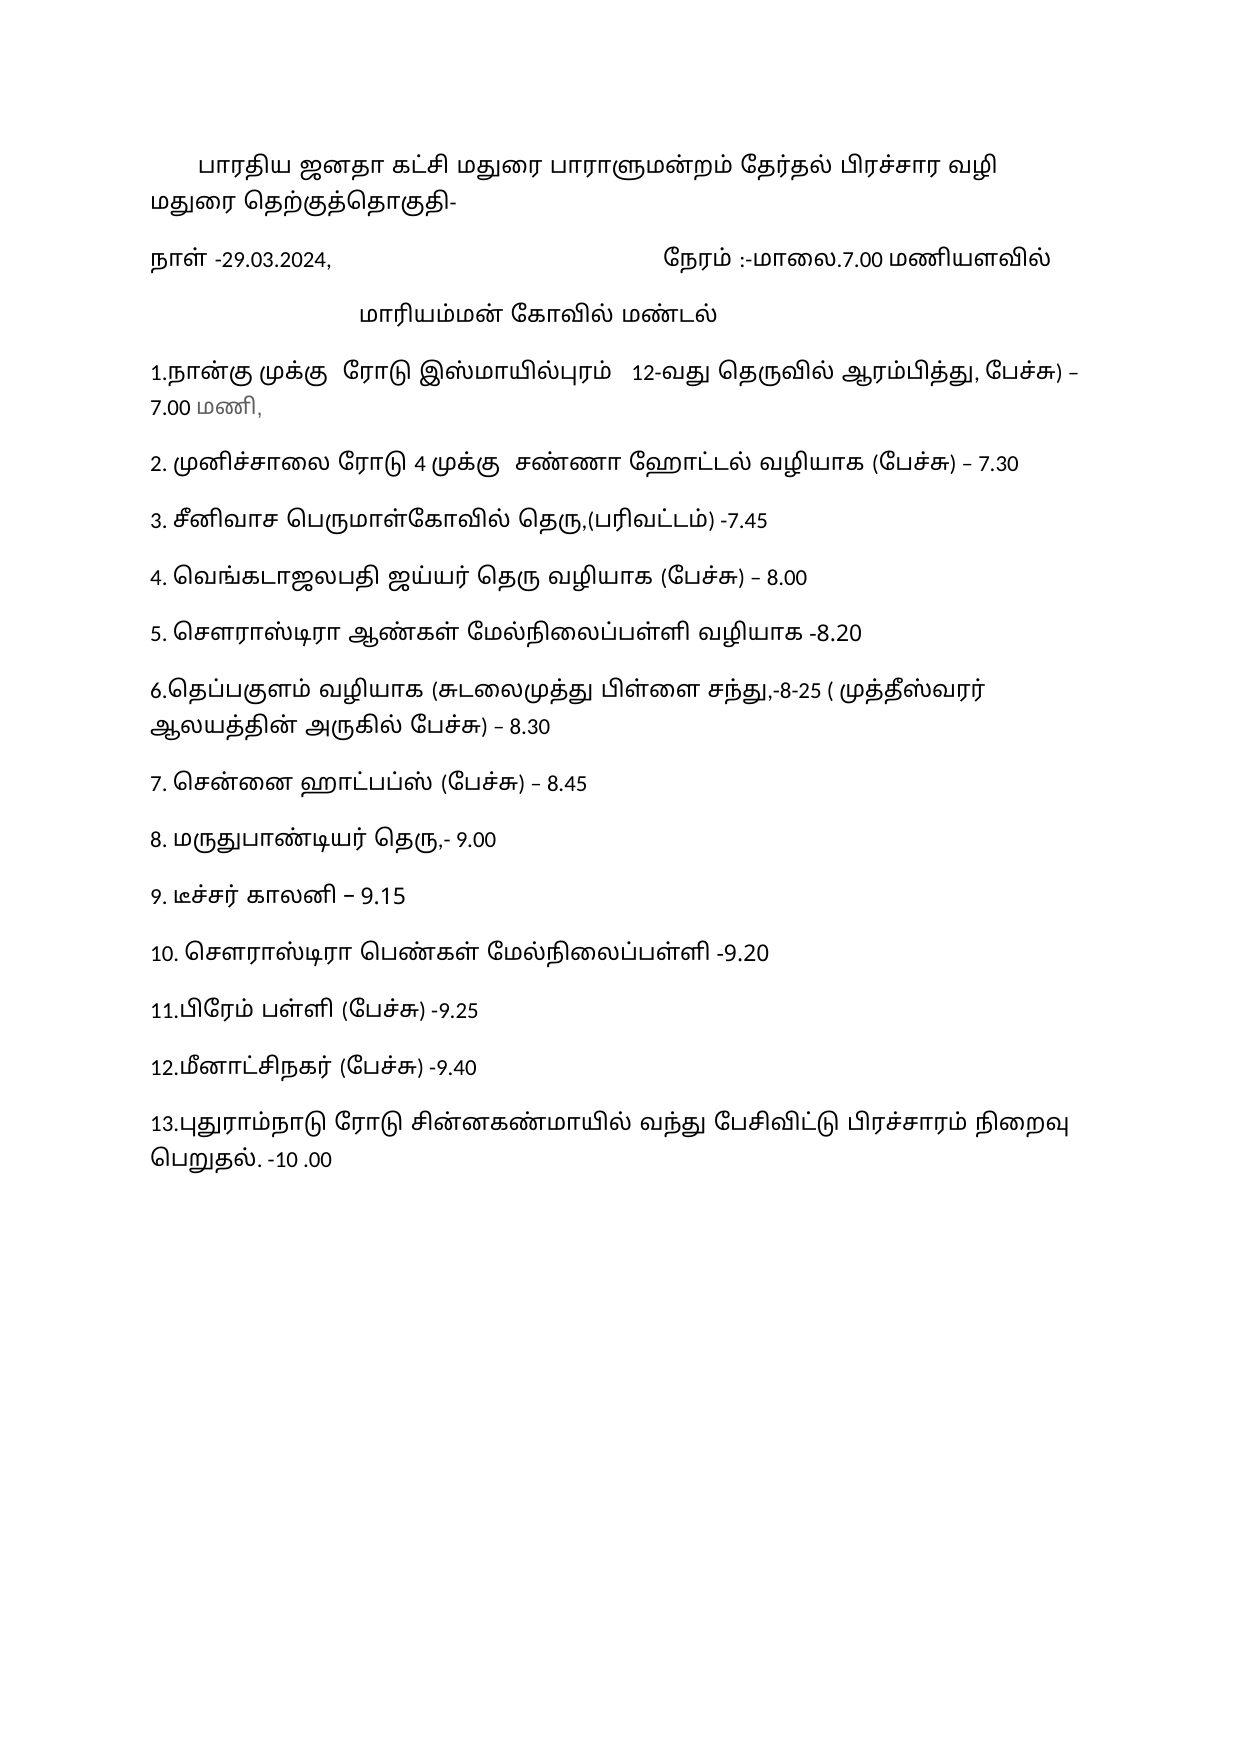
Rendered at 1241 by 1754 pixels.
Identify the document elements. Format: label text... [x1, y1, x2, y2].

text 11.பிரேம் பள்ளி (பேச்சு) -9.25 [150, 994, 1090, 1025]
text 1.நான்கு முக்கு ரோடு இஸ்மாயில்புரம் 12-வது தெருவில் ஆரம்பித்து, பேச்சு) – 7.00 மணி, [150, 356, 1090, 422]
text 2. முனிச்சாலை ரோடு 4 முக்கு சண்ணா ஹோட்டல் வழியாக (பேச்சு) – 7.30 [150, 447, 1090, 478]
text 13.புதுராம்நாடு ரோடு சின்னகண்மாயில் வந்து பேசிவிட்டு பிரச்சாரம் நிறைவு பெறுதல். -10 .00 [150, 1107, 1090, 1174]
text 3. சீனிவாச பெருமாள்கோவில் தெரு,(பரிவட்டம்) -7.45 [150, 504, 1090, 535]
text நாள் -29.03.2024, நேரம் :-மாலை.7.00 மணியளவில் [150, 243, 1090, 274]
text 12.மீனாட்சிநகர் (பேச்சு) -9.40 [150, 1051, 1090, 1082]
text 4. வெங்கடாஜலபதி ஜய்யர் தெரு வழியாக (பேச்சு) – 8.00 [150, 560, 1090, 592]
text பாரதிய ஜனதா கட்சி மதுரை பாராளுமன்றம் தேர்தல் பிரச்சார வழி மதுரை தெற்குத்தொகுதி- [150, 150, 1090, 217]
text 6.தெப்பகுளம் வழியாக (சுடலைமுத்து பிள்ளை சந்து,-8-25 ( முத்தீஸ்வரர் ஆலயத்தின் அருகில் பேச்சு) – 8.30 [150, 674, 1090, 741]
text மாரியம்மன் கோவில் மண்டல் [150, 299, 1090, 331]
text 8. மருதுபாண்டியர் தெரு,- 9.00 [150, 823, 1090, 855]
text 10. சௌராஸ்டிரா பெண்கள் மேல்நிலைப்பள்ளி -9.20 [150, 937, 1090, 968]
text 5. சௌராஸ்டிரா ஆண்கள் மேல்நிலைப்பள்ளி வழியாக -8.20 [150, 617, 1090, 648]
text 9. டீச்சர் காலனி – 9.15 [150, 880, 1090, 911]
text 7. சென்னை ஹாட்பப்ஸ் (பேச்சு) – 8.45 [150, 767, 1090, 798]
